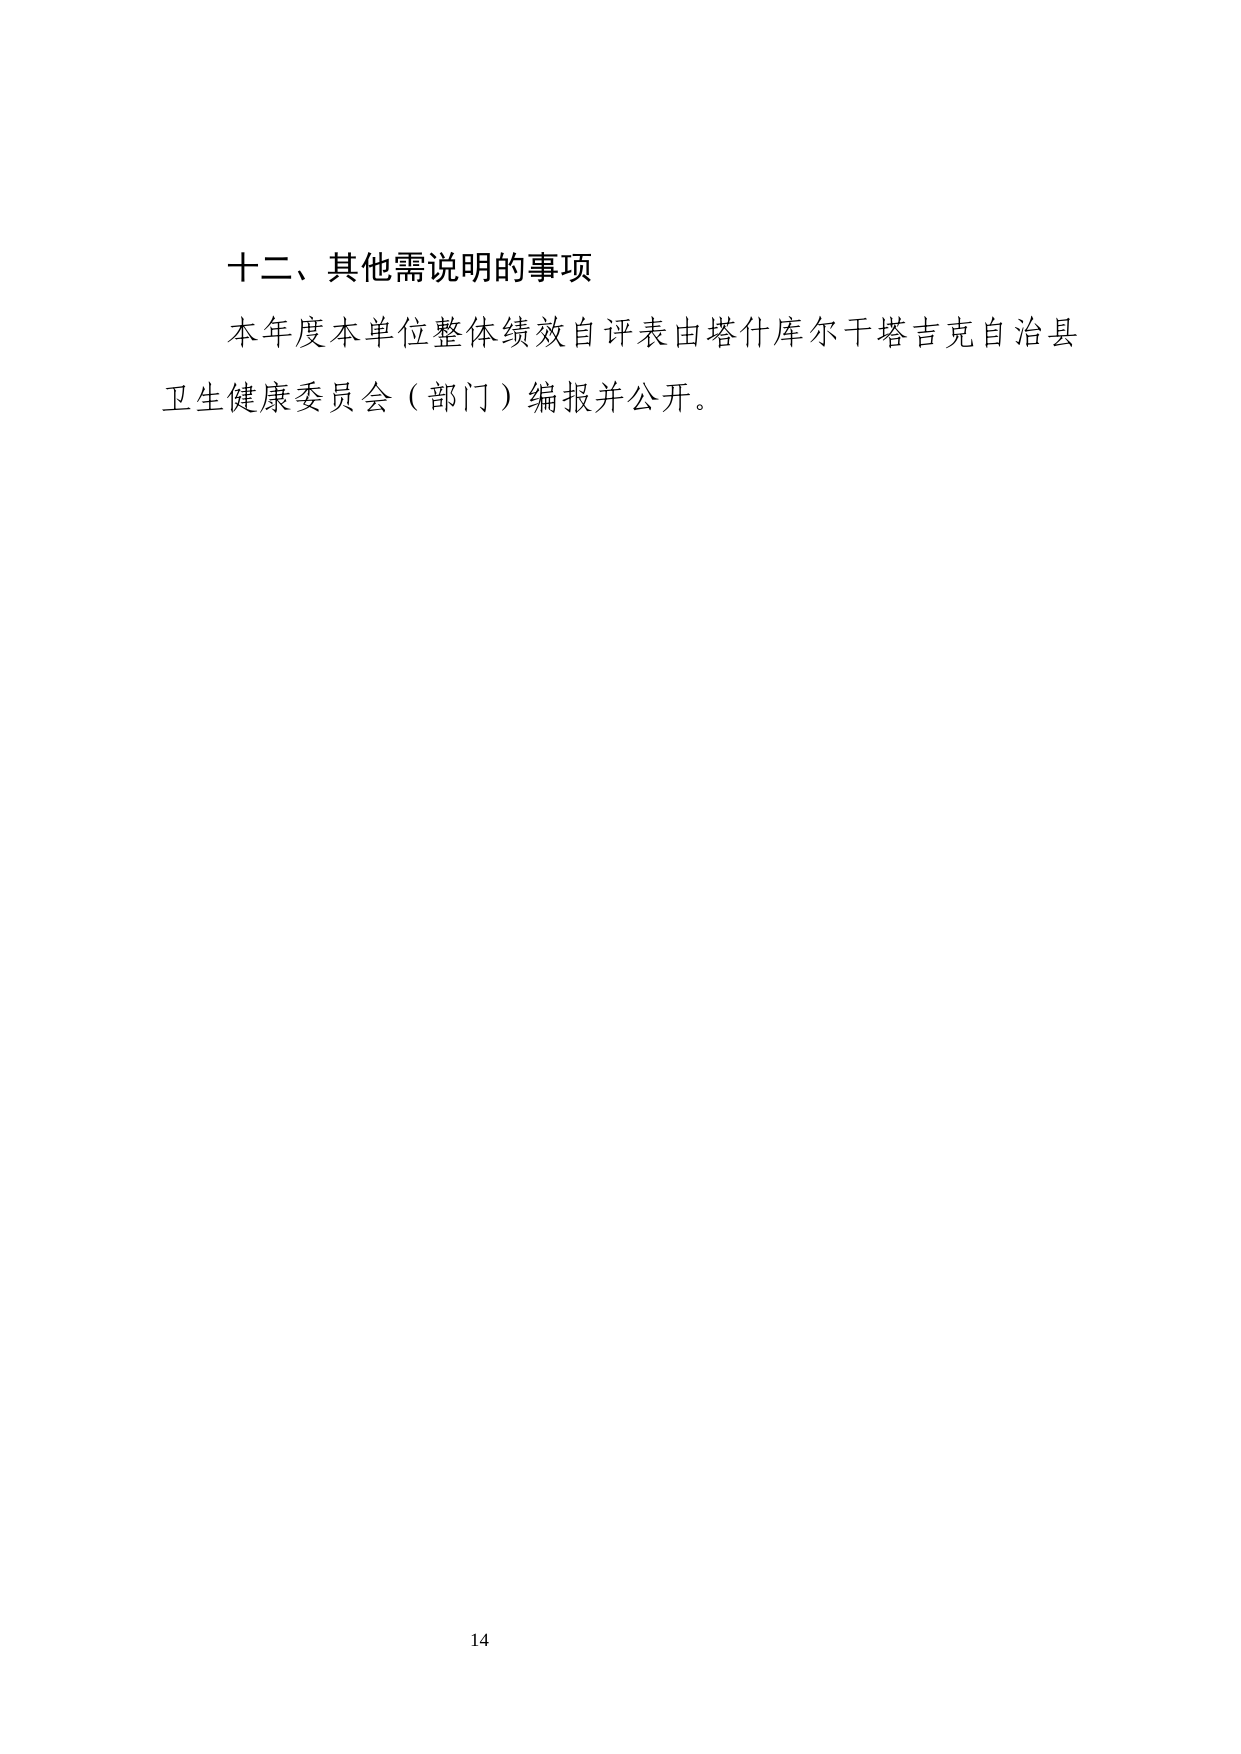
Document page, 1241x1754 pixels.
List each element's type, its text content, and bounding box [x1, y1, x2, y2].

text 本年度本单位整体绩效自评表由塔什库尔干塔吉克自治县卫生健康委员会（部门）编报并公开。 [159, 298, 1081, 428]
text 十二、其他需说明的事项 [159, 233, 1081, 298]
